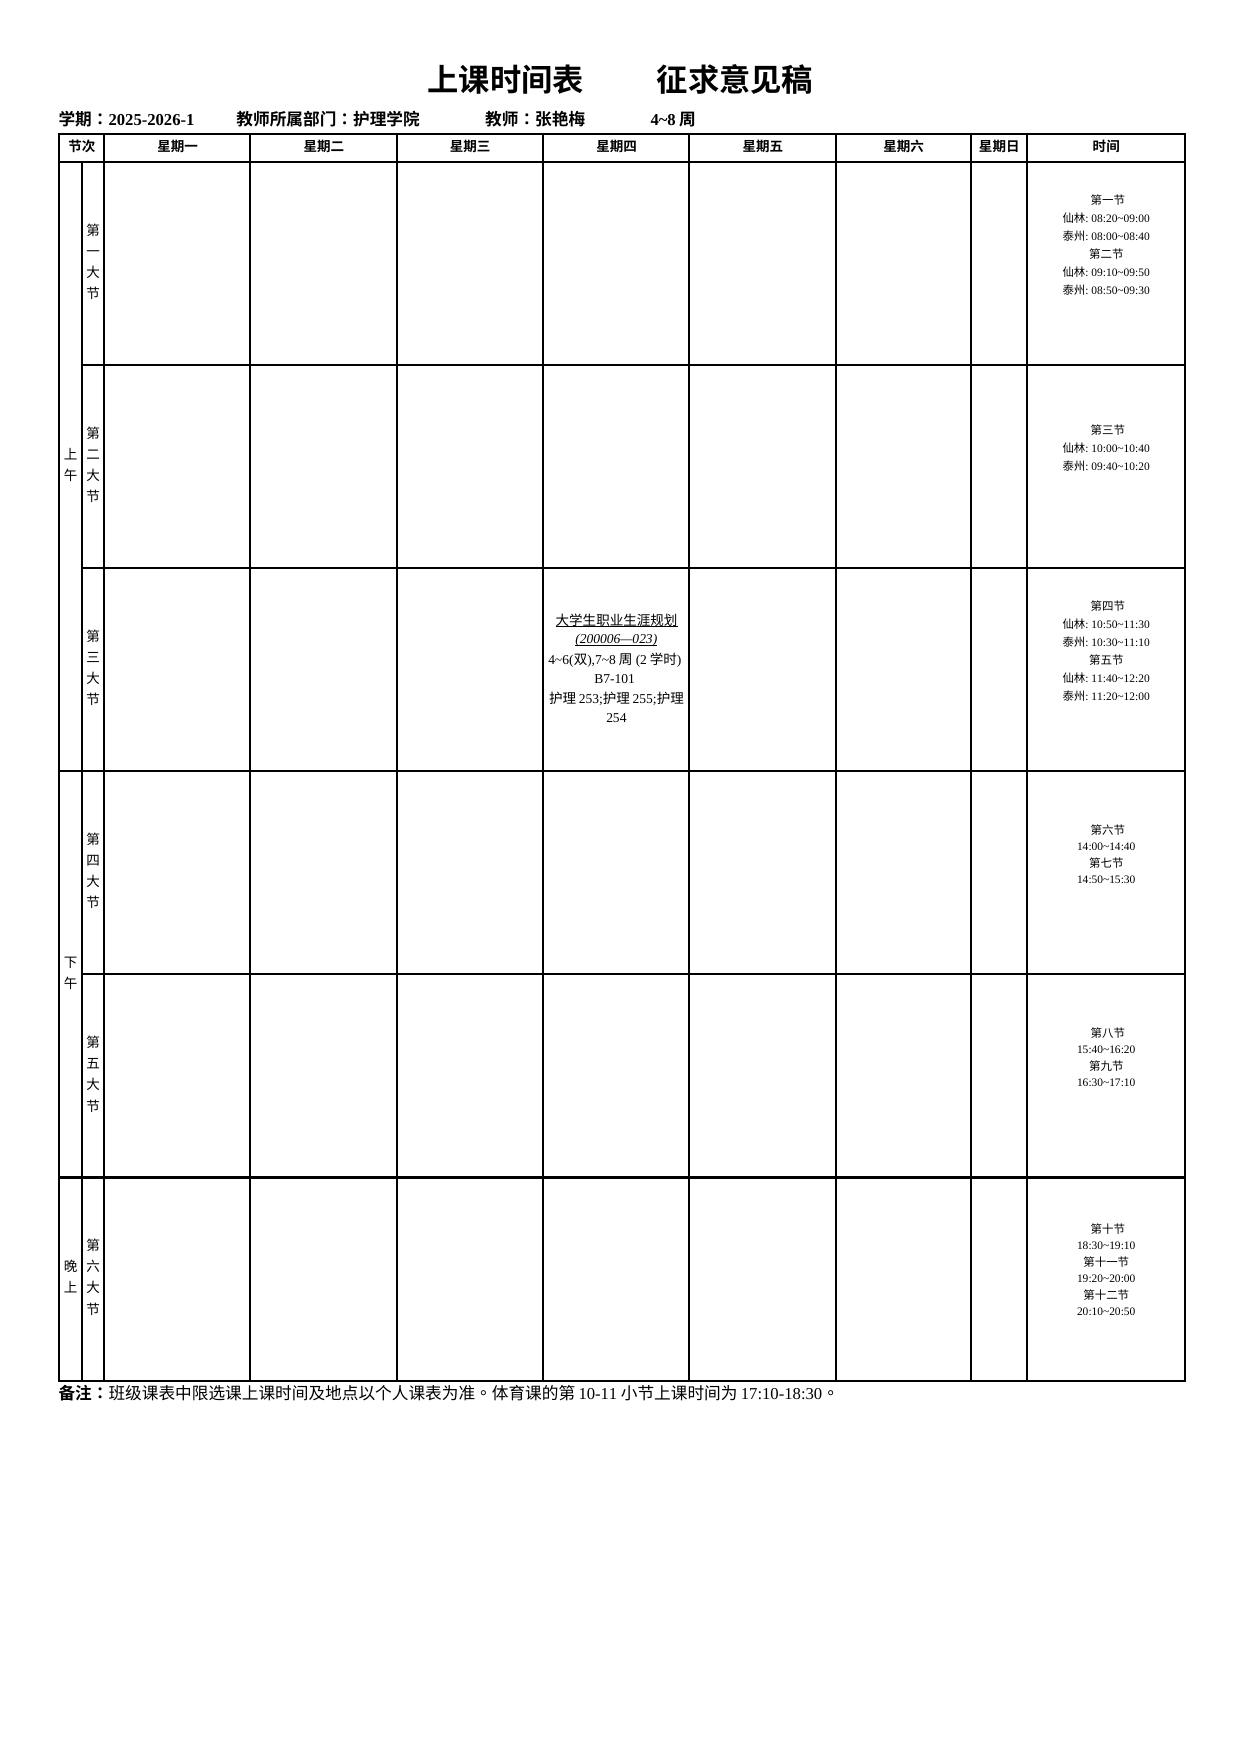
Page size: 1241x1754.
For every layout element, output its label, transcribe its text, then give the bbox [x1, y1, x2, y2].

table_cell [398, 163, 542, 364]
table_cell [972, 569, 1026, 770]
table_cell 第六大节 [83, 1179, 103, 1379]
table_header 时间 [1028, 135, 1184, 161]
table_cell 第二大节 [83, 366, 103, 567]
table_cell [837, 1179, 970, 1379]
table_cell 第三大节 [83, 569, 103, 770]
table_cell [972, 772, 1026, 973]
table_cell [690, 366, 835, 567]
table_cell [837, 975, 970, 1176]
text 学期：2025-2026-1 教师所属部门：护理学院 教师：张艳梅 4~8周 [58, 107, 1182, 130]
table_cell 第十节 18:30~19:10 第十一节 19:20~20:00 第十二节 20:10~20:50 [1028, 1179, 1184, 1379]
table_cell [105, 1179, 249, 1379]
table_cell 第八节 15:40~16:20 第九节 16:30~17:10 [1028, 975, 1184, 1176]
table_cell [544, 1179, 688, 1379]
table_cell [251, 366, 396, 567]
text 备注：班级课表中限选课上课时间及地点以个人课表为准。体育课的第10-11小节上课时间为17:10-18:30。 [58, 1382, 1182, 1404]
table_header 星期六 [837, 135, 970, 161]
table_cell [398, 366, 542, 567]
table_cell [690, 163, 835, 364]
table_cell [105, 569, 249, 770]
table_header 星期四 [544, 135, 688, 161]
table_cell [972, 366, 1026, 567]
table_cell [690, 772, 835, 973]
table_cell [690, 1179, 835, 1379]
table_cell [105, 975, 249, 1176]
table_header 星期五 [690, 135, 835, 161]
table_header 星期三 [398, 135, 542, 161]
table_header 星期一 [105, 135, 249, 161]
table_cell [544, 772, 688, 973]
table_header 节次 [60, 135, 103, 161]
table_cell 上午 [60, 163, 81, 770]
table_cell [544, 366, 688, 567]
table_cell [544, 163, 688, 364]
table_cell [972, 975, 1026, 1176]
table_cell [105, 163, 249, 364]
table_cell [690, 569, 835, 770]
table_cell 第四大节 [83, 772, 103, 973]
table_cell [398, 1179, 542, 1379]
table_cell [398, 569, 542, 770]
table_cell [105, 772, 249, 973]
table_cell [251, 569, 396, 770]
table_cell 第一大节 [83, 163, 103, 364]
table_cell 下午 [60, 772, 81, 1176]
table_cell 第三节 仙林: 10:00~10:40 泰州: 09:40~10:20 [1028, 366, 1184, 567]
table_cell [837, 163, 970, 364]
table_cell [972, 163, 1026, 364]
table_header 星期日 [972, 135, 1026, 161]
table_cell 第五大节 [83, 975, 103, 1176]
table_cell [251, 163, 396, 364]
table_cell [690, 975, 835, 1176]
table_cell [544, 975, 688, 1176]
table_cell [105, 366, 249, 567]
table_cell 大学生职业生涯规划 (200006—023) 4~6(双),7~8周 (2学时) B7-101 护理253;护理255;护理254 [544, 569, 688, 770]
table_cell 第六节 14:00~14:40 第七节 14:50~15:30 [1028, 772, 1184, 973]
table_cell [972, 1179, 1026, 1379]
table_cell 晚上 [60, 1179, 81, 1379]
table_cell [251, 1179, 396, 1379]
table_cell [251, 975, 396, 1176]
table_cell 第一节 仙林: 08:20~09:00 泰州: 08:00~08:40 第二节 仙林: 09:10~09:50 泰州: 08:50~09:30 [1028, 163, 1184, 364]
table_cell [251, 772, 396, 973]
table_cell [837, 569, 970, 770]
text 上课时间表 征求意见稿 [58, 58, 1182, 101]
table_cell [837, 366, 970, 567]
table_cell [837, 772, 970, 973]
table_cell 第四节 仙林: 10:50~11:30 泰州: 10:30~11:10 第五节 仙林: 11:40~12:20 泰州: 11:20~12:00 [1028, 569, 1184, 770]
table_cell [398, 975, 542, 1176]
table_header 星期二 [251, 135, 396, 161]
table_cell [398, 772, 542, 973]
